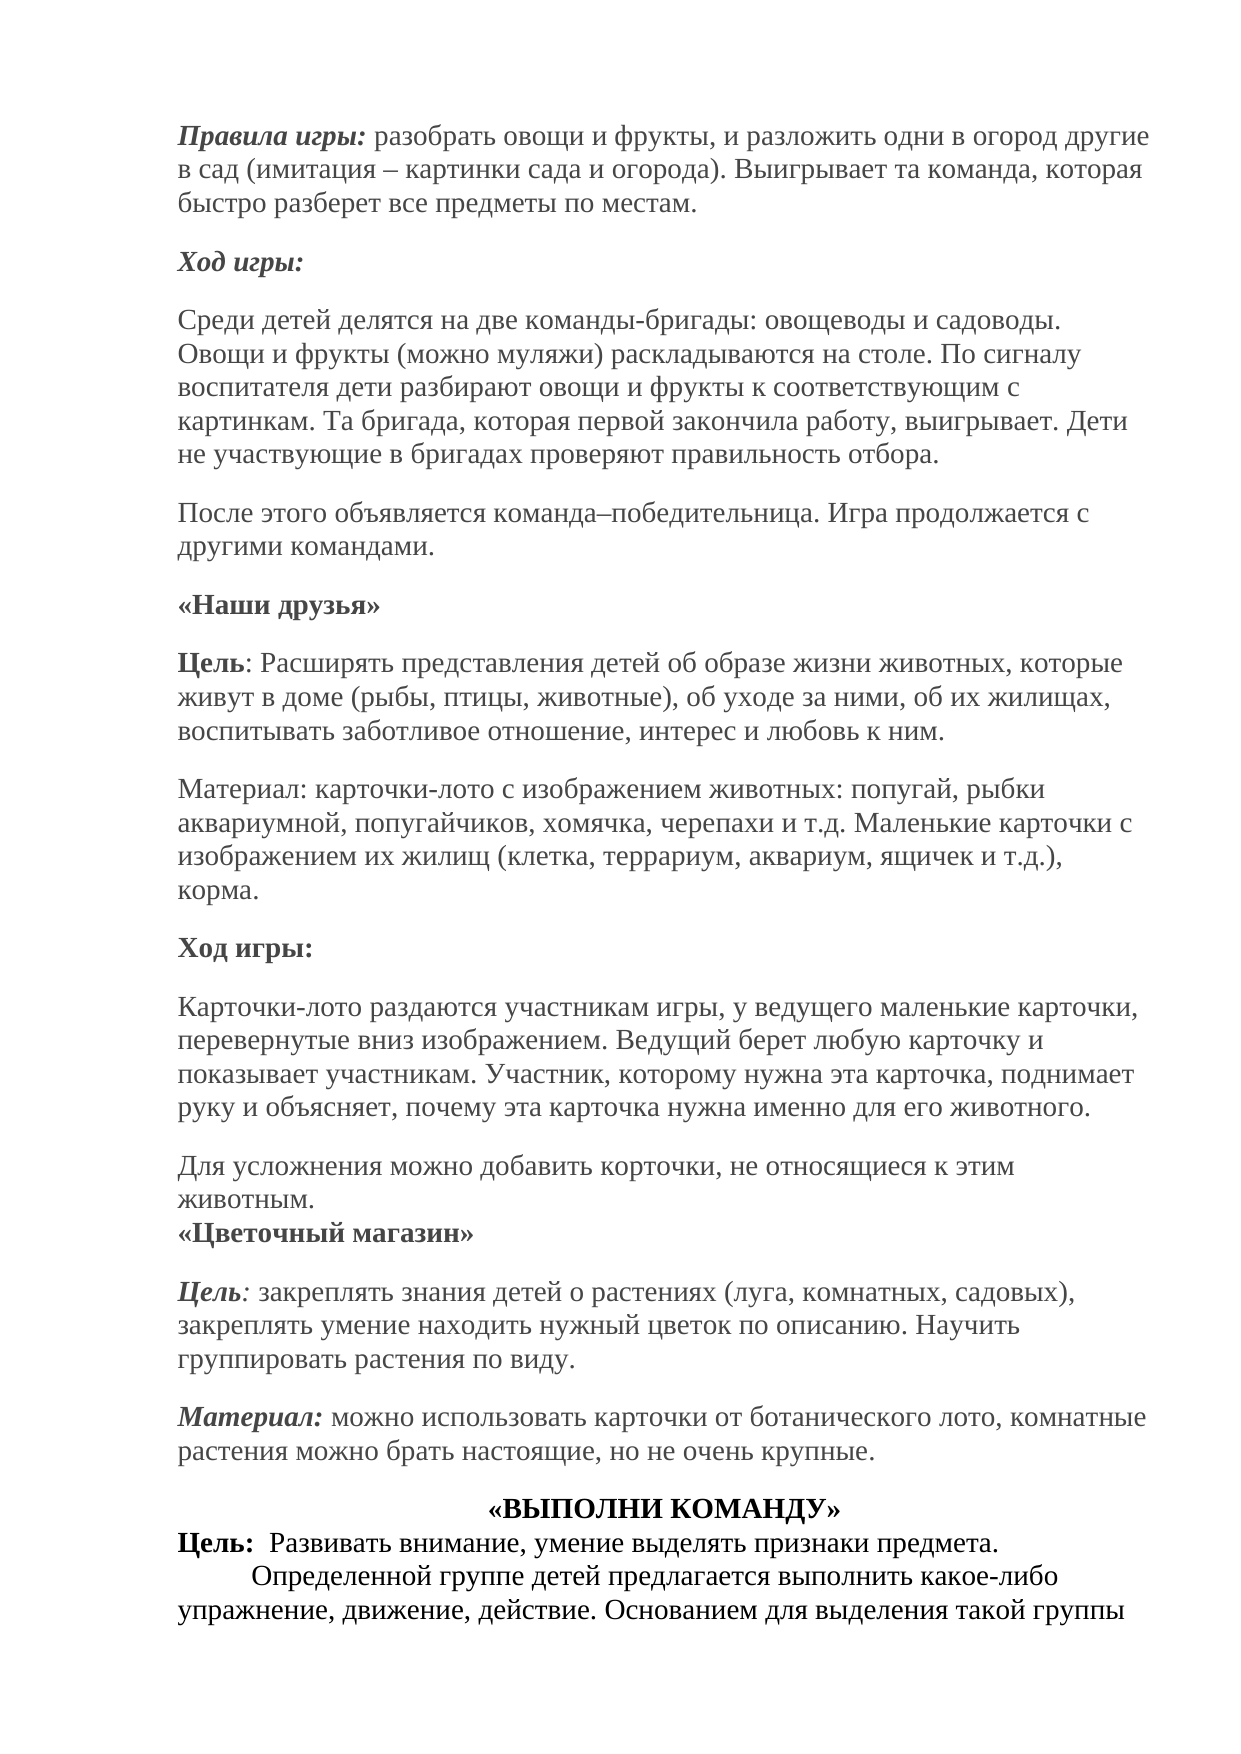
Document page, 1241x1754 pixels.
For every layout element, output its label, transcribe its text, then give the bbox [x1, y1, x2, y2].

text После этого объявляется команда–победительница. Игра продолжается с другими командами. [177, 495, 1152, 562]
text Среди детей делятся на две команды-бригады: овощеводы и садоводы. Овощи и фрукты (можно муляжи) раскладываются на столе. По сигналу воспитателя дети разбирают овощи и фрукты к соответствующим с картинкам. Та бригада, которая первой закончила работу, выигрывает. Дети не участвующие в бригадах проверяют правильность отбора. [177, 302, 1152, 470]
text Правила игры: разобрать овощи и фрукты, и разложить одни в огород другие в сад (имитация – картинки сада и огорода). Выигрывает та команда, которая быстро разберет все предметы по местам. [177, 118, 1152, 219]
text Цель: Развивать внимание, умение выделять признаки предмета. [177, 1525, 1152, 1558]
text Ход игры: [177, 930, 1152, 964]
text Карточки-лото раздаются участникам игры, у ведущего маленькие карточки, перевернутые вниз изображением. Ведущий берет любую карточку и показывает участникам. Участник, которому нужна эта карточка, поднимает руку и объясняет, почему эта карточка нужна именно для его животного. [177, 989, 1152, 1123]
text «ВЫПОЛНИ КОМАНДУ» [177, 1491, 1152, 1525]
text Для усложнения можно добавить корточки, не относящиеся к этим животным. [177, 1148, 1152, 1215]
text «Наши друзья» [177, 587, 1152, 621]
text Ход игры: [177, 244, 1152, 277]
text Цель: закреплять знания детей о растениях (луга, комнатных, садовых), закреплять умение находить нужный цветок по описанию. Научить группировать растения по виду. [177, 1274, 1152, 1374]
text «Цветочный магазин» [177, 1215, 1152, 1249]
text Материал: можно использовать карточки от ботанического лото, комнатные растения можно брать настоящие, но не очень крупные. [177, 1399, 1152, 1466]
text Цель: Расширять представления детей об образе жизни животных, которые живут в доме (рыбы, птицы, животные), об уходе за ними, об их жилищах, воспитывать заботливое отношение, интерес и любовь к ним. [177, 646, 1152, 746]
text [177, 1558, 1152, 1626]
text Материал: карточки-лото с изображением животных: попугай, рыбки аквариумной, попугайчиков, хомячка, черепахи и т.д. Маленькие карточки с изображением их жилищ (клетка, террариум, аквариум, ящичек и т.д.), корма. [177, 771, 1152, 905]
